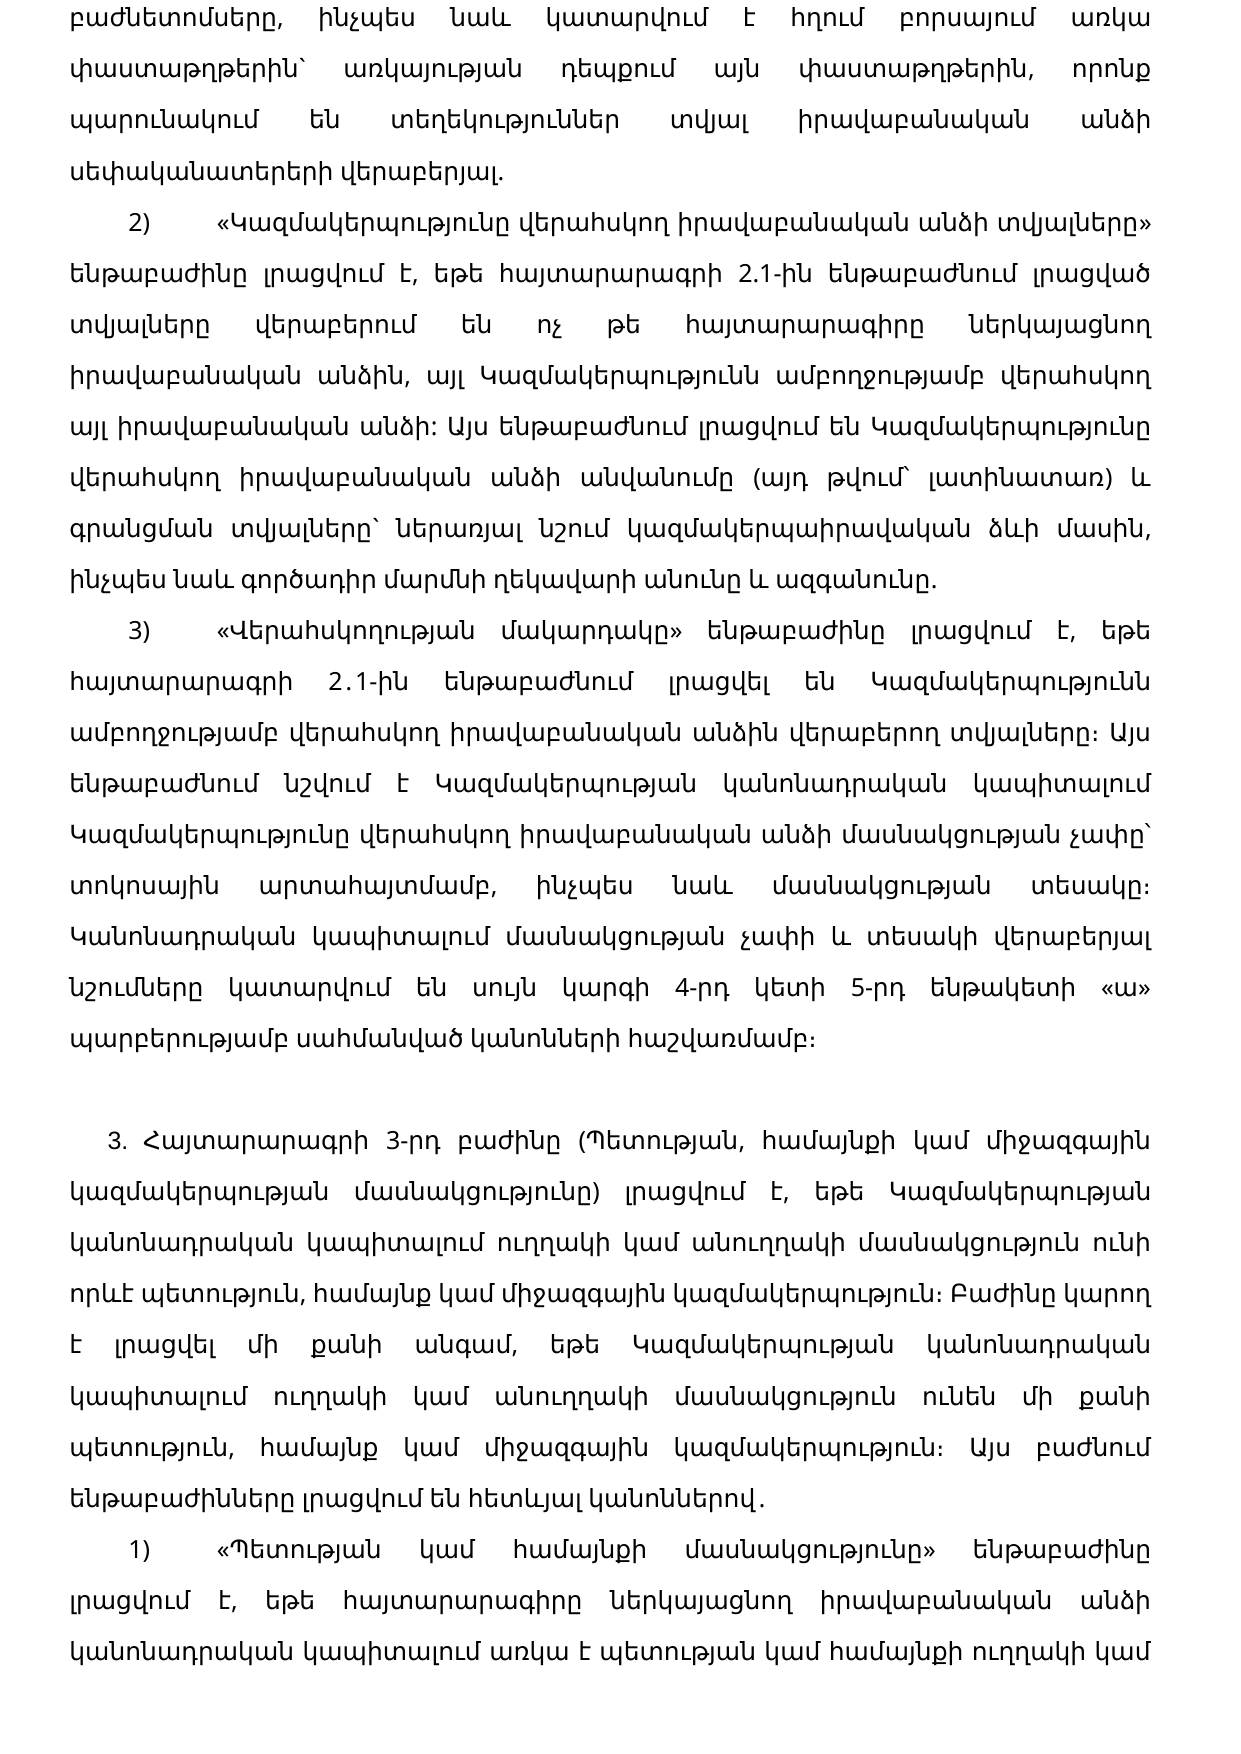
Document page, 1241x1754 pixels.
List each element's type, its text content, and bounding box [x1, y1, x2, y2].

list «Վերահսկողության մակարդակը» ենթաբաժինը լրացվում է, եթե հայտարարագրի 2․1-ին ենթաբաժնում լրացվել են Կազմակերպությունն ամբողջությամբ վերահսկող իրավաբանական անձին վերաբերող տվյալները։ Այս ենթաբաժնում նշվում է Կազմակերպության կանոնադրական կապիտալում Կազմակերպությունը վերահսկող իրավաբանական անձի մասնակցության չափը՝ տոկոսային արտահայտմամբ, ինչպես նաև մասնակցության տեսակը։ Կանոնադրական կապիտալում մասնակցության չափի և տեսակի վերաբերյալ նշումները կատարվում են սույն կարգի 4-րդ կետի 5-րդ ենթակետի «ա» պարբերությամբ սահմանված կանոնների հաշվառմամբ։ [69, 612, 1152, 1055]
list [69, 0, 1152, 187]
list «Կազմակերպությունը վերահսկող իրավաբանական անձի տվյալները» ենթաբաժինը լրացվում է, եթե հայտարարագրի 2.1-ին ենթաբաժնում լրացված տվյալները վերաբերում են ոչ թե հայտարարագիրը ներկայացնող իրավաբանական անձին, այլ Կազմակերպությունն ամբողջությամբ վերահսկող այլ իրավաբանական անձի: Այս ենթաբաժնում լրացվում են Կազմակերպությունը վերահսկող իրավաբանական անձի անվանումը (այդ թվում՝ լատինատառ) և գրանցման տվյալները` ներառյալ նշում կազմակերպաիրավական ձևի մասին, ինչպես նաև գործադիր մարմնի ղեկավարի անունը և ազգանունը. [69, 204, 1152, 596]
list Հայտարարագրի 3-րդ բաժինը (Պետության, համայնքի կամ միջազգային կազմակերպության մասնակցությունը) լրացվում է, եթե Կազմակերպության կանոնադրական կապիտալում ուղղակի կամ անուղղակի մասնակցություն ունի որևէ պետություն, համայնք կամ միջազգային կազմակերպություն։ Բաժինը կարող է լրացվել մի քանի անգամ, եթե Կազմակերպության կանոնադրական կապիտալում ուղղակի կամ անուղղակի մասնակցություն ունեն մի քանի պետություն, համայնք կամ միջազգային կազմակերպություն։ Այս բաժնում ենթաբաժինները լրացվում են հետևյալ կանոններով․ [69, 1123, 1152, 1514]
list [69, 1531, 1152, 1667]
